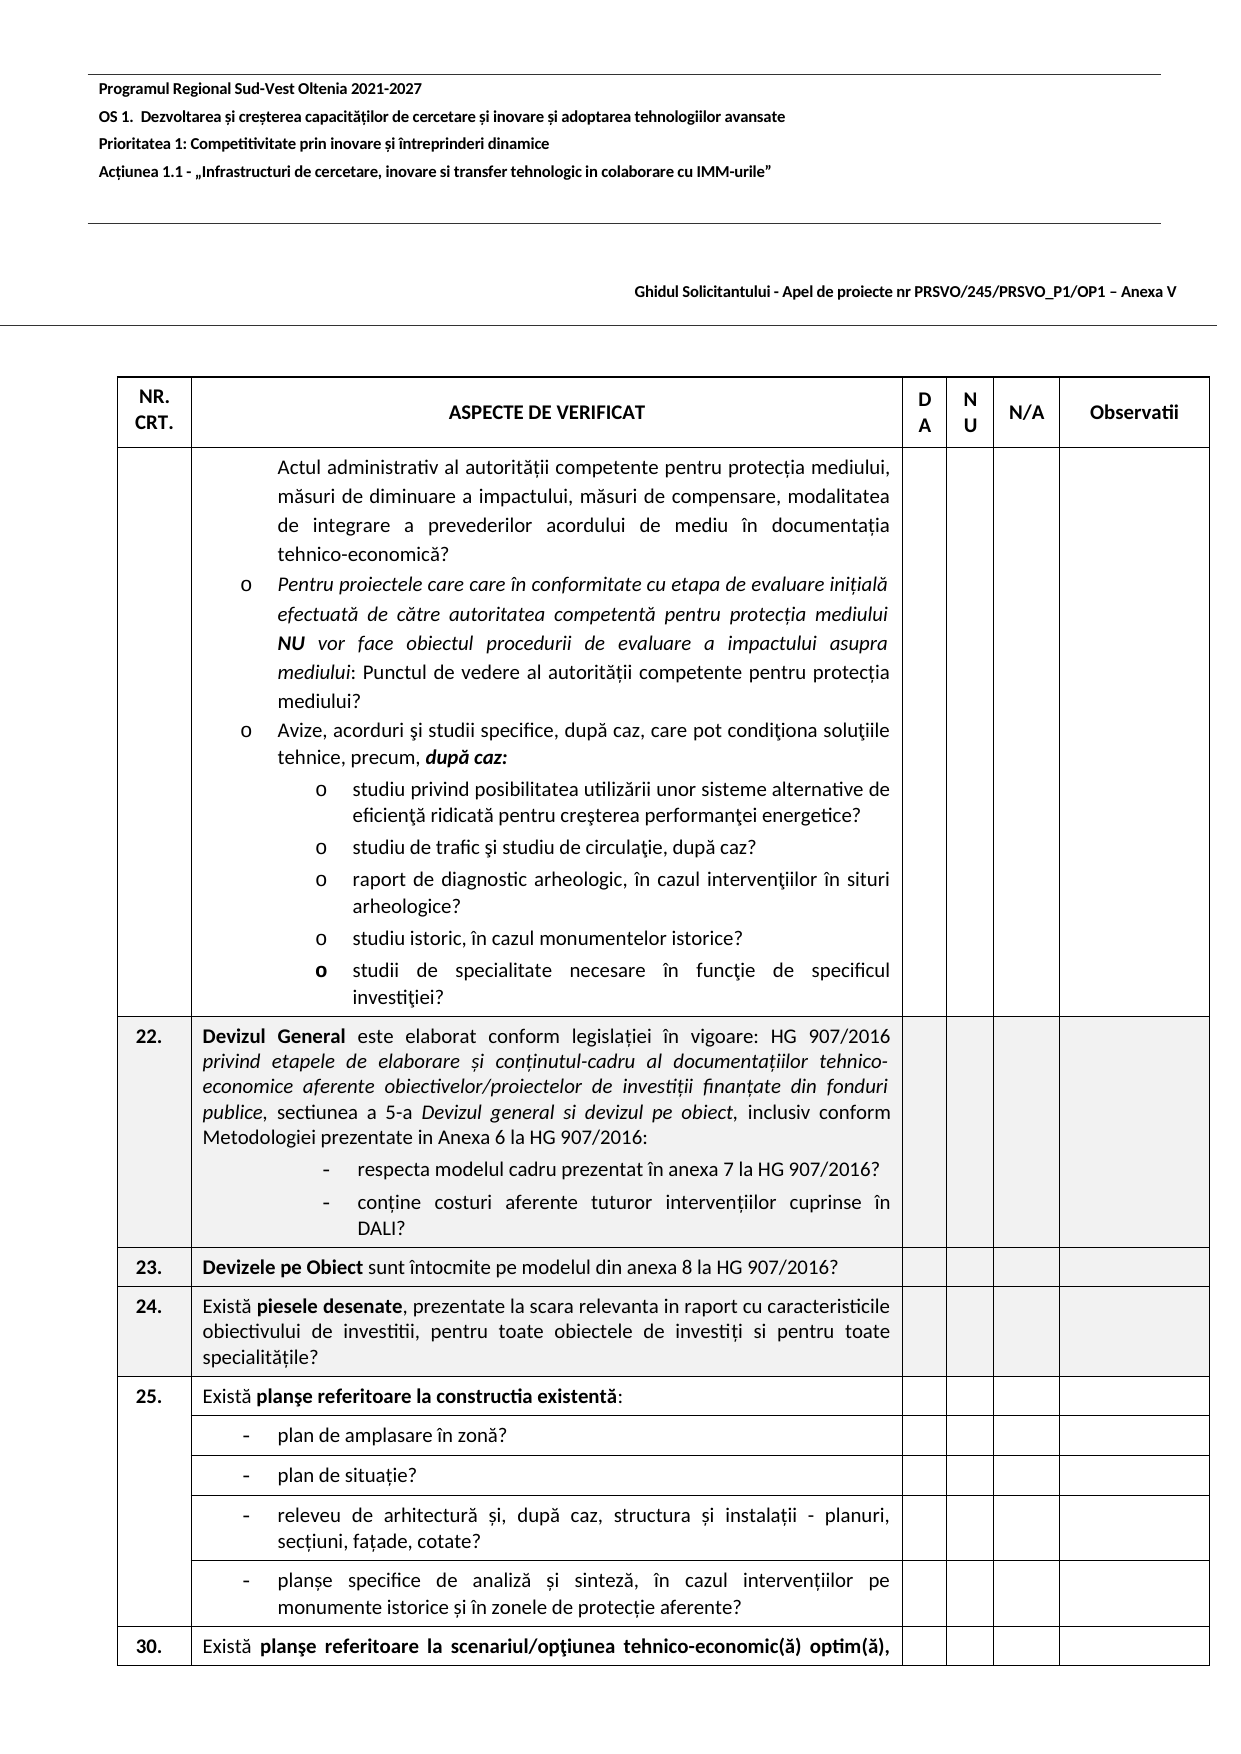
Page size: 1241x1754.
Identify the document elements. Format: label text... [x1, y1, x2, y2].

table_header DA [903, 378, 946, 447]
table_cell [1060, 1561, 1209, 1626]
table_cell [1060, 1287, 1209, 1376]
table_header N/A [994, 378, 1059, 447]
table_cell plan de situaţie? [192, 1456, 902, 1495]
table_cell [994, 448, 1059, 1016]
table_cell [947, 1561, 993, 1626]
table_cell [947, 1287, 993, 1376]
table_cell [994, 1287, 1059, 1376]
table_cell planşe specifice de analiză şi sinteză, în cazul intervenţiilor pe monumente istorice şi în zonele de protecţie aferente? [192, 1561, 902, 1626]
table_cell [947, 1248, 993, 1286]
table_cell [903, 1496, 946, 1560]
table_cell [1060, 1248, 1209, 1286]
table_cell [192, 1627, 902, 1664]
table_cell [947, 1456, 993, 1495]
table_cell [1060, 1496, 1209, 1560]
table_cell [903, 1561, 946, 1626]
table_cell [903, 448, 946, 1016]
table_cell [118, 1017, 191, 1247]
table_header ASPECTE DE VERIFICAT [192, 378, 902, 447]
table_cell [1060, 1017, 1209, 1247]
table_cell [1060, 448, 1209, 1016]
table_cell [903, 1248, 946, 1286]
table_cell [994, 1248, 1059, 1286]
table_cell [947, 1627, 993, 1664]
table_cell [903, 1377, 946, 1415]
table_cell Devizele pe Obiect sunt întocmite pe modelul din anexa 8 la HG 907/2016? [192, 1248, 902, 1286]
table_header NR. CRT. [118, 378, 191, 447]
table_cell [903, 1017, 946, 1247]
table_cell [947, 1416, 993, 1455]
table_cell Există piesele desenate, prezentate la scara relevanta in raport cu caracteristicile obiectivului de investitii, pentru toate obiectele de investiți si pentru toate specialitățile? [192, 1287, 902, 1376]
table_cell [994, 1561, 1059, 1626]
table_cell [903, 1416, 946, 1455]
table_cell [118, 1248, 191, 1286]
table_cell [903, 1287, 946, 1376]
table_cell [947, 1496, 993, 1560]
table_cell [994, 1017, 1059, 1247]
table_cell [947, 448, 993, 1016]
table_cell Devizul General este elaborat conform legislației în vigoare: HG 907/2016 privind etapele de elaborare şi conţinutul-cadru al documentaţiilor tehnico-economice aferente obiectivelor/proiectelor de investiţii finanţate din fonduri publice, sectiunea a 5-a Devizul general si devizul pe obiect, inclusiv conform Metodologiei prezentate in Anexa 6 la HG 907/2016: respecta modelul cadru prezentat în anexa 7 la HG 907/2016? conține costuri aferente tuturor intervențiilor cuprinse în DALI? [192, 1017, 902, 1247]
table_cell [994, 1377, 1059, 1415]
table_cell [994, 1456, 1059, 1495]
table_cell [1060, 1377, 1209, 1415]
table_cell [1060, 1627, 1209, 1664]
table_cell [994, 1416, 1059, 1455]
table_cell releveu de arhitectură şi, după caz, structura şi instalaţii - planuri, secţiuni, faţade, cotate? [192, 1496, 902, 1560]
table_cell Există planşe referitoare la constructia existentă: [192, 1377, 902, 1415]
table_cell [192, 448, 902, 1016]
table_cell [903, 1456, 946, 1495]
table_cell [118, 448, 191, 1016]
table_cell [994, 1496, 1059, 1560]
table_cell [903, 1627, 946, 1664]
table_header NU [947, 378, 993, 447]
table_cell [1060, 1416, 1209, 1455]
table_cell [118, 1627, 191, 1664]
table_cell [947, 1017, 993, 1247]
table_header Observatii [1060, 378, 1209, 447]
table_cell [994, 1627, 1059, 1664]
table_cell plan de amplasare în zonă? [192, 1416, 902, 1455]
table_cell [118, 1287, 191, 1376]
table_cell [1060, 1456, 1209, 1495]
table_cell [947, 1377, 993, 1415]
table_cell [118, 1377, 191, 1626]
